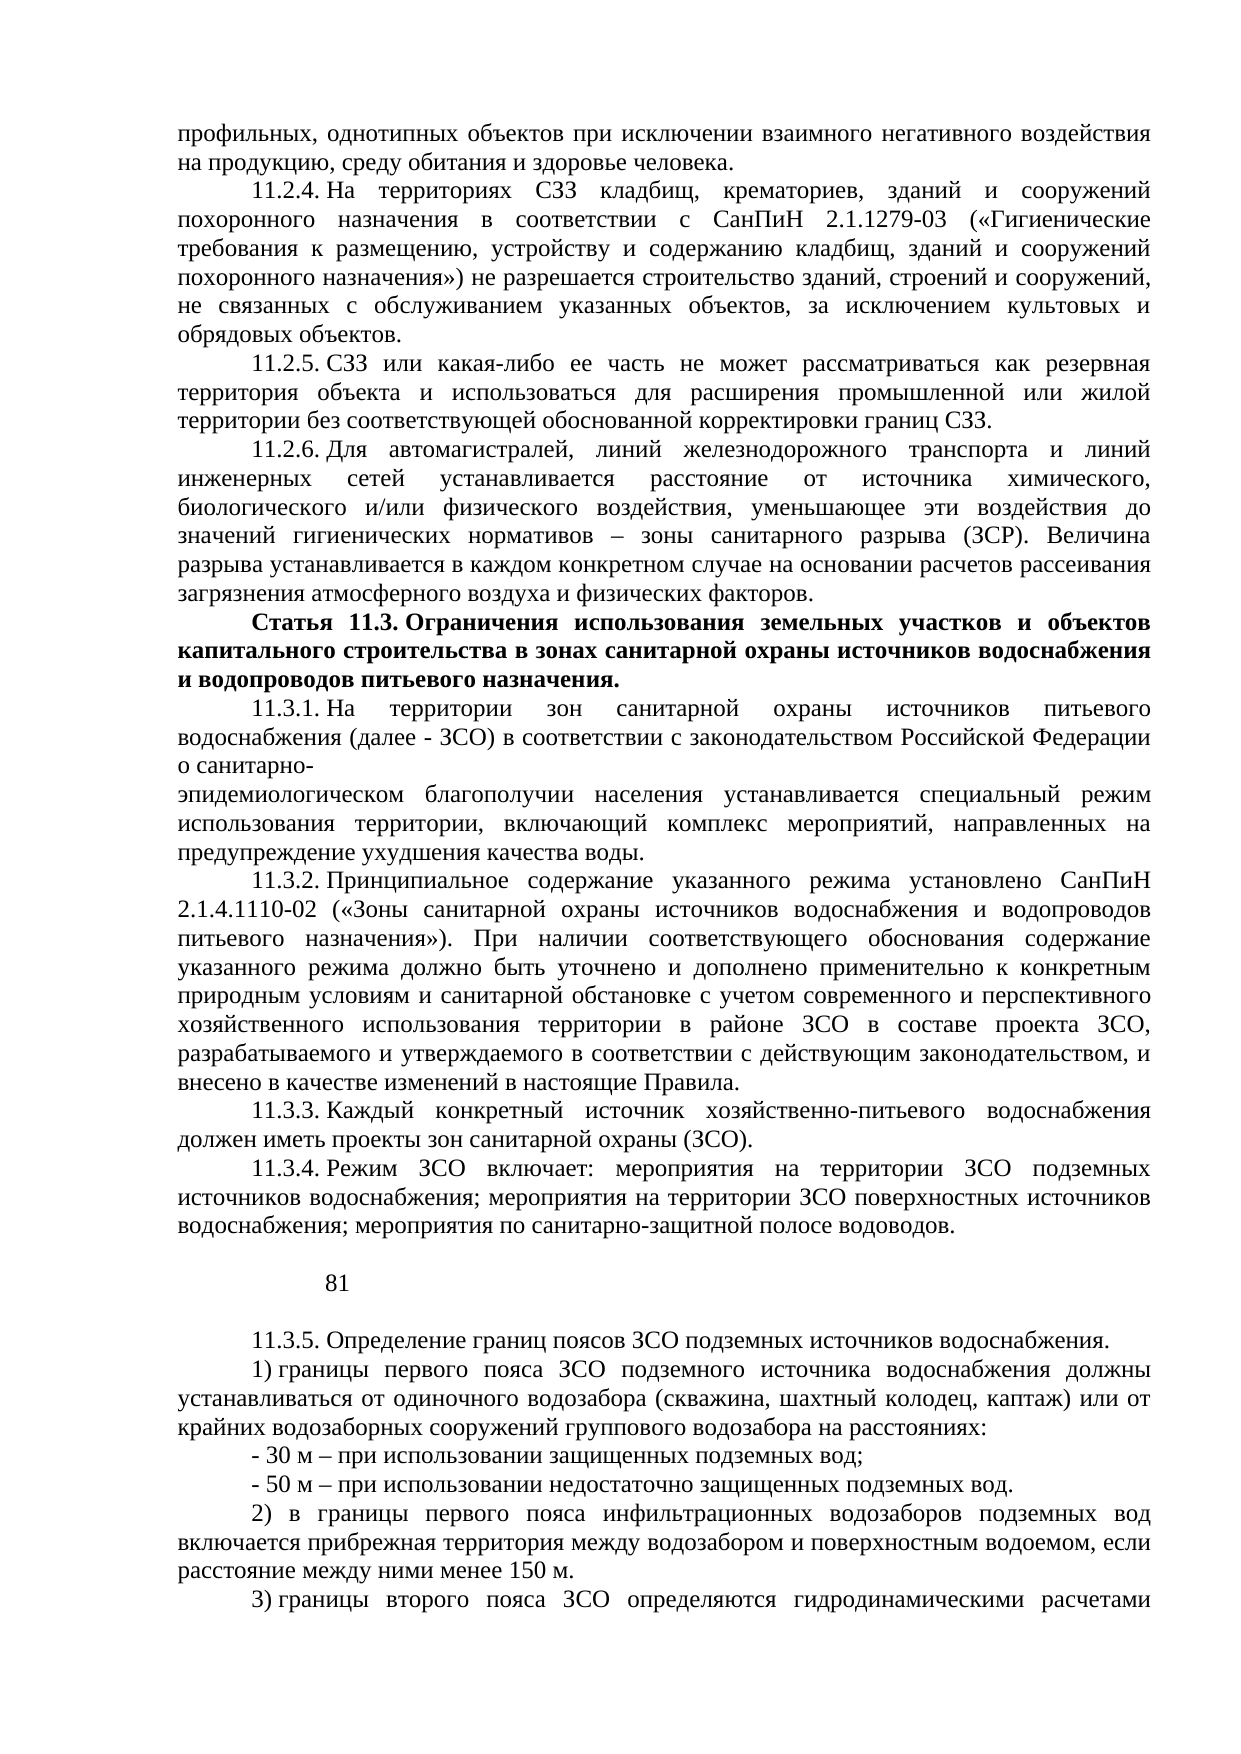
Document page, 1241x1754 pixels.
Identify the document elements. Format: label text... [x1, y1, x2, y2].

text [177, 1584, 1152, 1613]
text 11.3.1. На территории зон санитарной охраны источников питьевого водоснабжения (далее - ЗСО) в соответствии с законодательством Российской Федерации о санитарно- [177, 693, 1152, 779]
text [177, 118, 1152, 176]
text 2) в границы первого пояса инфильтрационных водозаборов подземных вод включается прибрежная территория между водозабором и поверхностным водоемом, если расстояние между ними менее . [177, 1498, 1152, 1584]
text 11.2.4. На территориях СЗЗ кладбищ, крематориев, зданий и сооружений похоронного назначения в соответствии с СанПиН 2.1.1279-03 («Гигиенические требования к размещению, устройству и содержанию кладбищ, зданий и сооружений похоронного назначения») не разрешается строительство зданий, строений и сооружений, не связанных с обслуживанием указанных объектов, за исключением культовых и обрядовых объектов. [177, 176, 1152, 348]
list - 30 м – при использовании защищенных подземных вод; [177, 1441, 1152, 1469]
text 11.2.5. СЗЗ или какая-либо ее часть не может рассматриваться как резервная территория объекта и использоваться для расширения промышленной или жилой территории без соответствующей обоснованной корректировки границ СЗЗ. [177, 348, 1152, 434]
text 11.3.4. Режим ЗСО включает: мероприятия на территории ЗСО подземных источников водоснабжения; мероприятия на территории ЗСО поверхностных источников водоснабжения; мероприятия по санитарно-защитной полосе водоводов. 81 [177, 1153, 1152, 1297]
text 11.2.6. Для автомагистралей, линий железнодорожного транспорта и линий инженерных сетей устанавливается расстояние от источника химического, биологического и/или физического воздействия, уменьшающее эти воздействия до значений гигиенических нормативов – зоны санитарного разрыва (ЗСР). Величина разрыва устанавливается в каждом конкретном случае на основании расчетов рассеивания загрязнения атмосферного воздуха и физических факторов. [177, 434, 1152, 607]
list Статья 11.3. Ограничения использования земельных участков и объектов капитального строительства в зонах санитарной охраны источников водоснабжения и водопроводов питьевого назначения. [177, 607, 1152, 693]
text эпидемиологическом благополучии населения устанавливается специальный режим использования территории, включающий комплекс мероприятий, направленных на предупреждение ухудшения качества воды. [177, 779, 1152, 866]
text 11.3.3. Каждый конкретный источник хозяйственно-питьевого водоснабжения должен иметь проекты зон санитарной охраны (ЗСО). [177, 1096, 1152, 1153]
text 11.3.5. Определение границ поясов ЗСО подземных источников водоснабжения. 1) границы первого пояса ЗСО подземного источника водоснабжения должны устанавливаться от одиночного водозабора (скважина, шахтный колодец, каптаж) или от крайних водозаборных сооружений группового водозабора на расстояниях: [177, 1326, 1152, 1441]
text 11.3.2. Принципиальное содержание указанного режима установлено СанПиН 2.1.4.1110-02 («Зоны санитарной охраны источников водоснабжения и водопроводов питьевого назначения»). При наличии соответствующего обоснования содержание указанного режима должно быть уточнено и дополнено применительно к конкретным природным условиям и санитарной обстановке с учетом современного и перспективного хозяйственного использования территории в районе ЗСО в составе проекта ЗСО, разрабатываемого и утверждаемого в соответствии с действующим законодательством, и внесено в качестве изменений в настоящие Правила. [177, 866, 1152, 1096]
list - 50 м – при использовании недостаточно защищенных подземных вод. [177, 1469, 1152, 1498]
